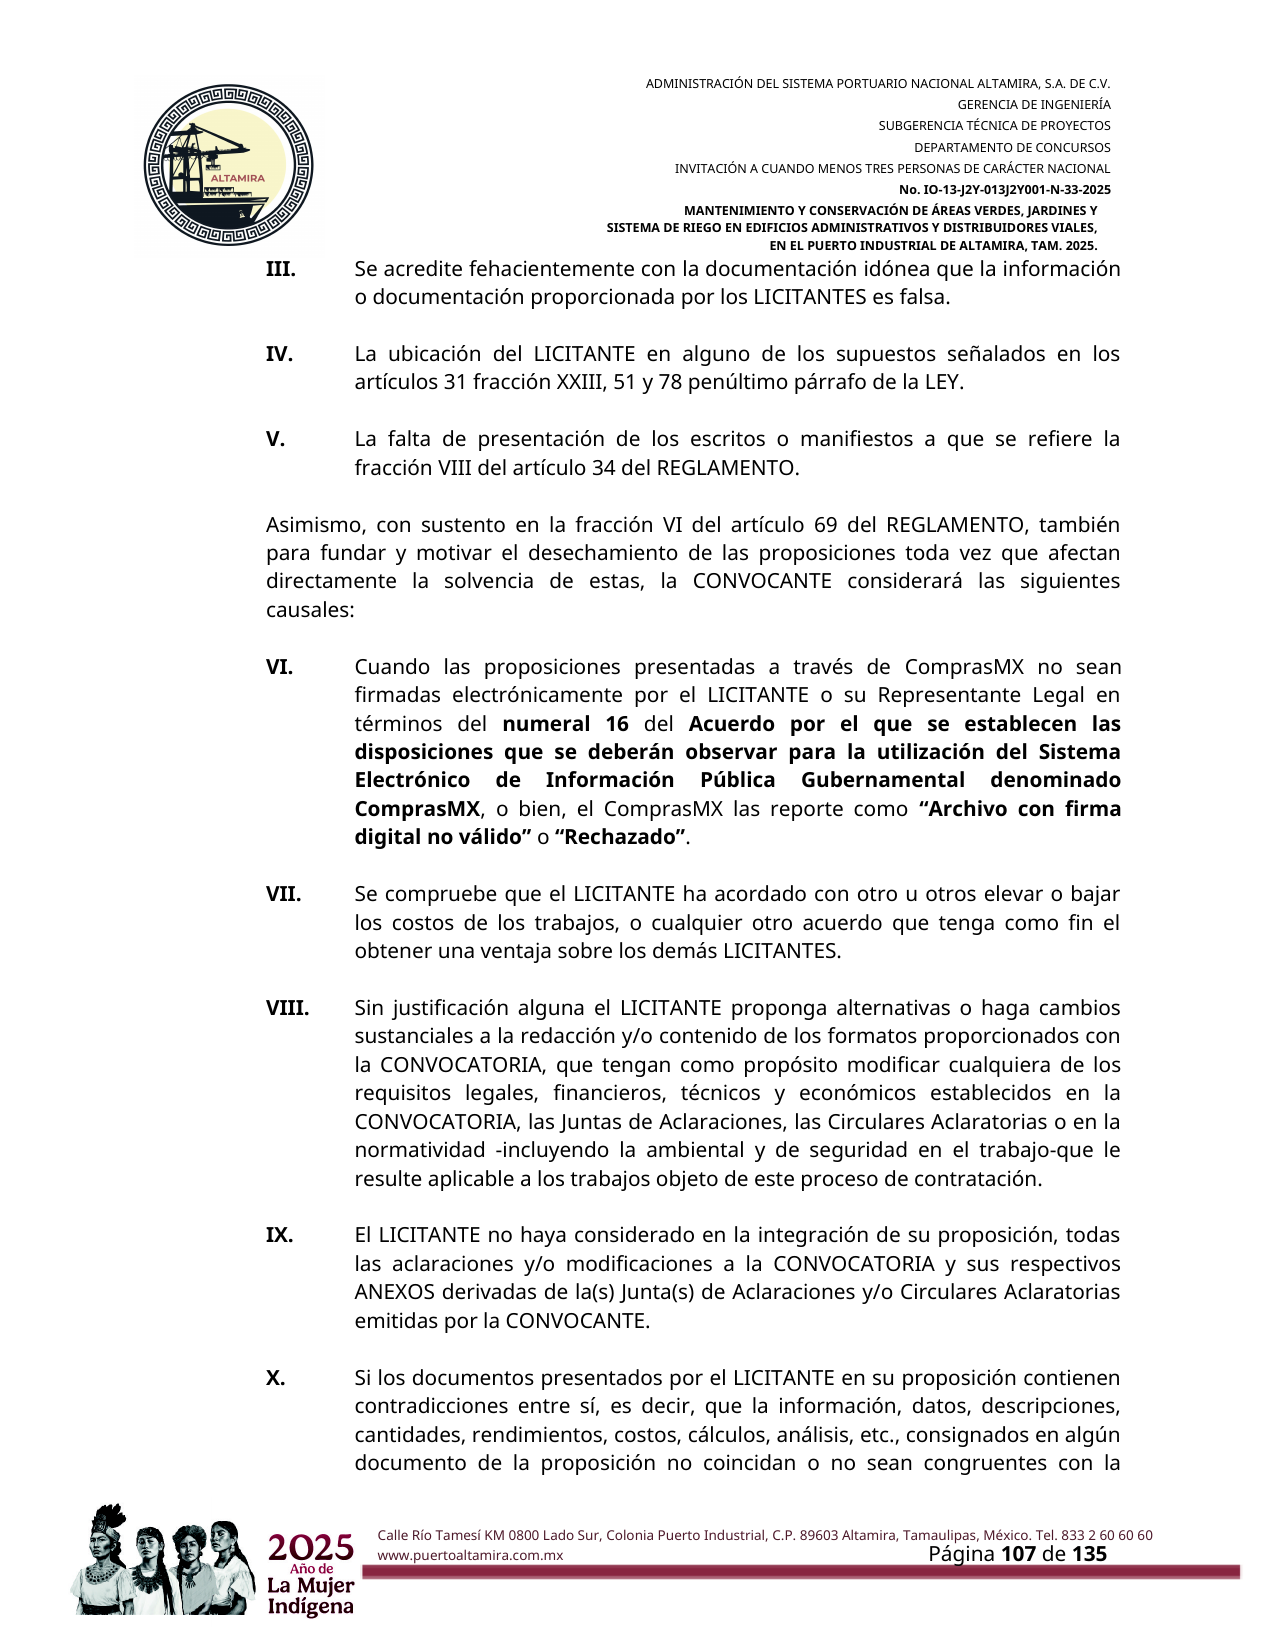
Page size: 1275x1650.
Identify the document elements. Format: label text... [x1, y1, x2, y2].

list Se compruebe que el LICITANTE ha acordado con otro u otros elevar o bajar los costos de los trabajos, o cualquier otro acuerdo que tenga como fin el obtener una ventaja sobre los demás LICITANTES. [266, 879, 1122, 965]
list Cuando las proposiciones presentadas a través de ComprasMX no sean firmadas electrónicamente por el LICITANTE o su Representante Legal en términos del numeral 16 del Acuerdo por el que se establecen las disposiciones que se deberán observar para la utilización del Sistema Electrónico de Información Pública Gubernamental denominado ComprasMX, o bien, el ComprasMX las reporte como “Archivo con firma digital no válido” o “Rechazado”. [266, 652, 1122, 851]
list Se acredite fehacientemente con la documentación idónea que la información o documentación proporcionada por los LICITANTES es falsa. [266, 254, 1122, 311]
picture [0, 1497, 1244, 1627]
list La ubicación del LICITANTE en alguno de los supuestos señalados en los artículos 31 fracción XXIII, 51 y 78 penúltimo párrafo de la LEY. [266, 339, 1122, 396]
list El LICITANTE no haya considerado en la integración de su proposición, todas las aclaraciones y/o modificaciones a la CONVOCATORIA y sus respectivos ANEXOS derivadas de la(s) Junta(s) de Aclaraciones y/o Circulares Aclaratorias emitidas por la CONVOCANTE. [266, 1221, 1122, 1334]
picture [134, 75, 325, 258]
text Asimismo, con sustento en la fracción VI del artículo 69 del REGLAMENTO, también para fundar y motivar el desechamiento de las proposiciones toda vez que afectan directamente la solvencia de estas, la CONVOCANTE considerará las siguientes causales: [266, 510, 1122, 623]
list Sin justificación alguna el LICITANTE proponga alternativas o haga cambios sustanciales a la redacción y/o contenido de los formatos proporcionados con la CONVOCATORIA, que tengan como propósito modificar cualquiera de los requisitos legales, financieros, técnicos y económicos establecidos en la CONVOCATORIA, las Juntas de Aclaraciones, las Circulares Aclaratorias o en la normatividad -incluyendo la ambiental y de seguridad en el trabajo-que le resulte aplicable a los trabajos objeto de este proceso de contratación. [266, 993, 1122, 1192]
list La falta de presentación de los escritos o manifiestos a que se refiere la fracción VIII del artículo 34 del REGLAMENTO. [266, 424, 1122, 481]
